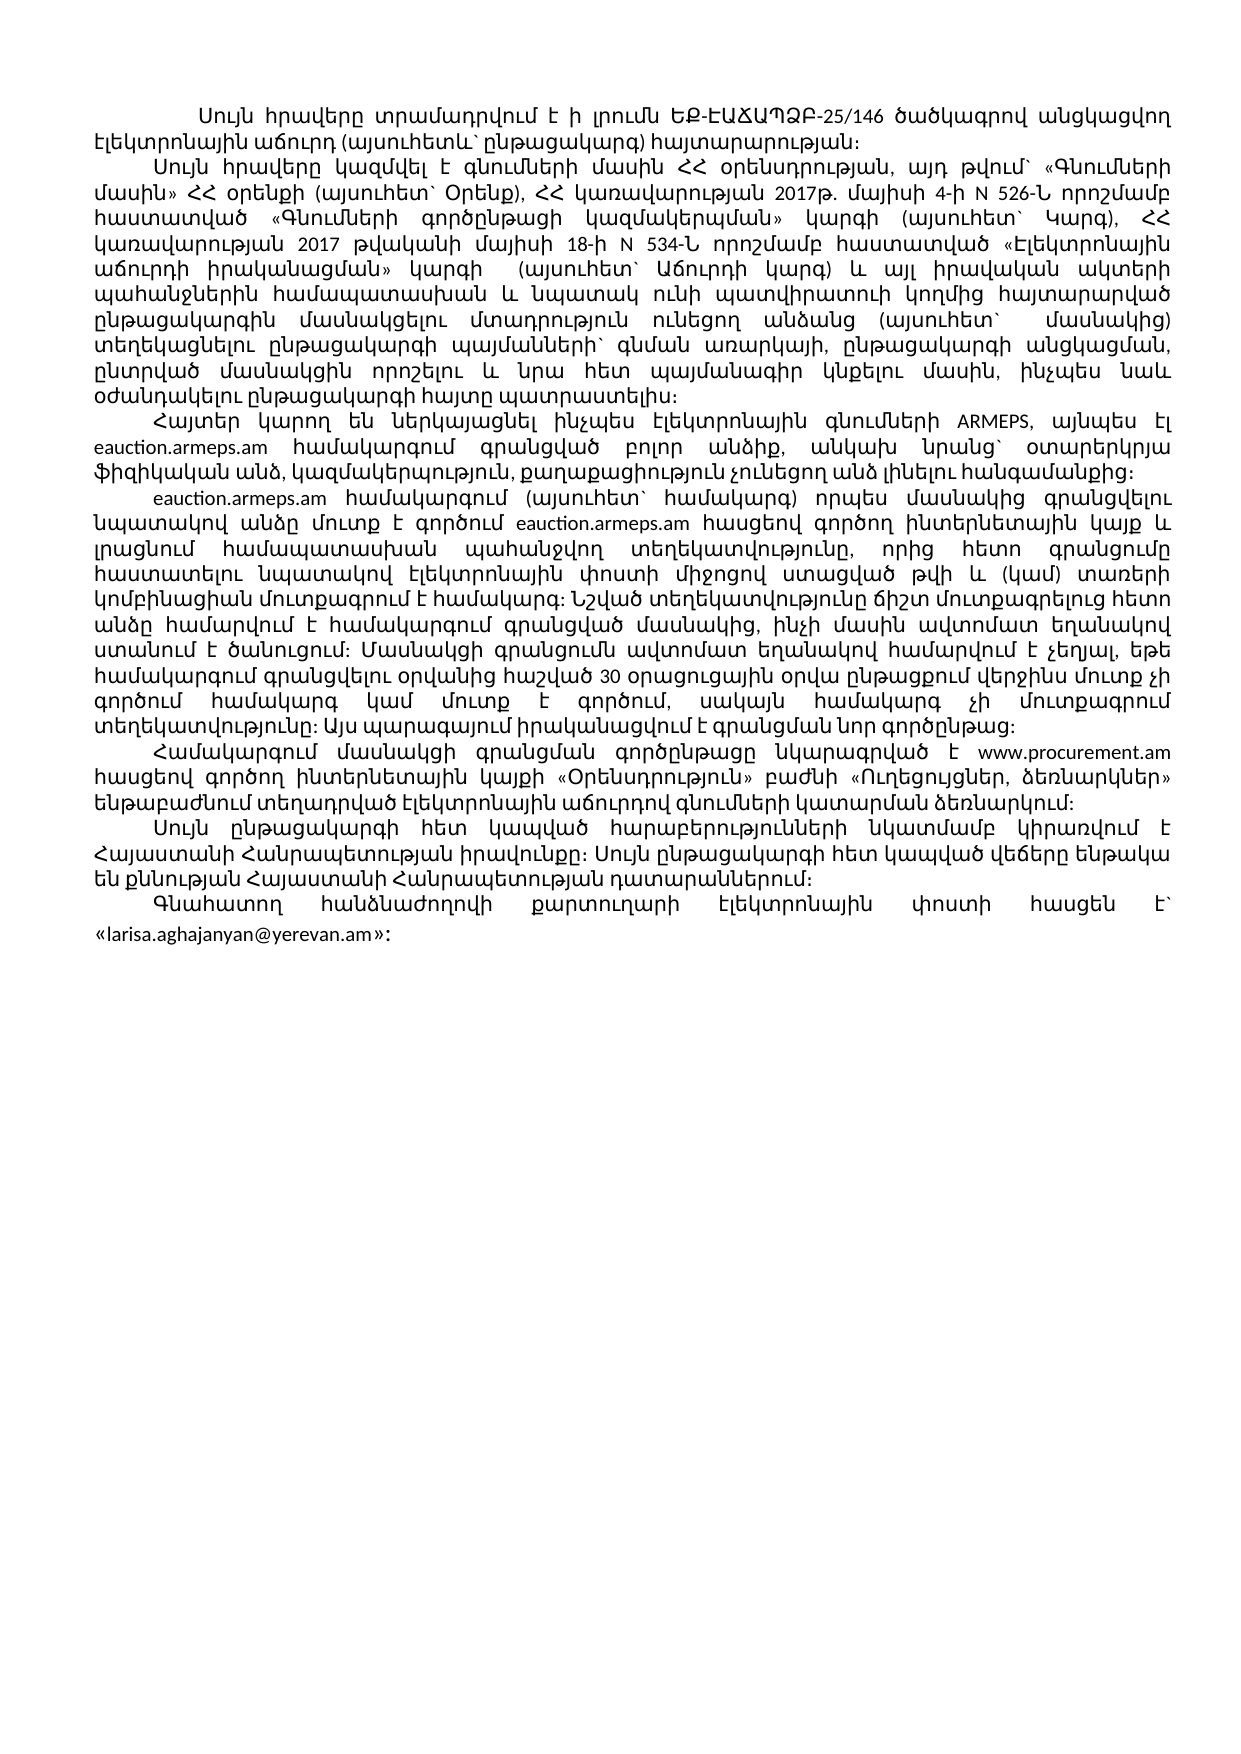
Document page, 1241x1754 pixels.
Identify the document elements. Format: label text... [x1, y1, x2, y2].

text Գնահատող հանձնաժողովի քարտուղարի էլեկտրոնային փոստի հասցեն է` «larisa.aghajanyan@yerevan.am»: [94, 892, 1171, 948]
text Համակարգում մասնակցի գրանցման գործընթացը նկարագրված է www.procurement.am հասցեով գործող ինտերնետային կայքի «Օրենսդրություն» բաժնի «Ուղեցույցներ, ձեռնարկներ» ենթաբաժնում տեղադրված էլեկտրոնային աճուրդով գնումների կատարման ձեռնարկում: [94, 739, 1171, 815]
text Սույն հրավերը կազմվել է գնումների մասին ՀՀ օրենսդրության, այդ թվում` «Գնումների մասին» ՀՀ օրենքի (այսուհետ` Օրենք), ՀՀ կառավարության 2017թ. մայիսի 4-ի N 526-Ն որոշմամբ հաստատված «Գնումների գործընթացի կազմակերպման» կարգի (այսուհետ` Կարգ), ՀՀ կառավարության 2017 թվականի մայիսի 18-ի N 534-Ն որոշմամբ հաստատված «Էլեկտրոնային աճուրդի իրականացման» կարգի (այսուհետ` Աճուրդի կարգ) և այլ իրավական ակտերի պահանջներին համապատասխան և նպատակ ունի պատվիրատուի կողմից հայտարարված ընթացակարգին մասնակցելու մտադրություն ունեցող անձանց (այսուհետ` մասնակից) տեղեկացնելու ընթացակարգի պայմանների` գնման առարկայի, ընթացակարգի անցկացման, ընտրված մասնակցին որոշելու և նրա հետ պայմանագիր կնքելու մասին, ինչպես նաև օժանդակելու ընթացակարգի հայտը պատրաստելիս։ [94, 154, 1171, 409]
text Սույն ընթացակարգի հետ կապված հարաբերությունների նկատմամբ կիրառվում է Հայաստանի Հանրապետության իրավունքը։ Սույն ընթացակարգի հետ կապված վեճերը ենթակա են քննության Հայաստանի Հանրապետության դատարաններում։ [94, 815, 1171, 892]
text Սույն հրավերը տրամադրվում է ի լրումն ԵՔ-ԷԱՃԱՊՁԲ-25/146 ծածկագրով անցկացվող էլեկտրոնային աճուրդ (այսուհետև` ընթացակարգ) հայտարարության։ [94, 104, 1171, 154]
text Հայտեր կարող են ներկայացնել ինչպես էլեկտրոնային գնումների ARMEPS, այնպես էլ eauction.armeps.am համակարգում գրանցված բոլոր անձիք, անկախ նրանց` օտարերկրյա ֆիզիկական անձ, կազմակերպություն, քաղաքացիություն չունեցող անձ լինելու հանգամանքից։ [94, 409, 1171, 485]
text eauction.armeps.am համակարգում (այսուհետ` համակարգ) որպես մասնակից գրանցվելու նպատակով անձը մուտք է գործում eauction.armeps.am հասցեով գործող ինտերնետային կայք և լրացնում համապատասխան պահանջվող տեղեկատվությունը, որից հետո գրանցումը հաստատելու նպատակով էլեկտրոնային փոստի միջոցով ստացված թվի և (կամ) տառերի կոմբինացիան մուտքագրում է համակարգ: Նշված տեղեկատվությունը ճիշտ մուտքագրելուց հետո անձը համարվում է համակարգում գրանցված մասնակից, ինչի մասին ավտոմատ եղանակով ստանում է ծանուցում: Մասնակցի գրանցումն ավտոմատ եղանակով համարվում է չեղյալ, եթե համակարգում գրանցվելու օրվանից հաշված 30 օրացուցային օրվա ընթացքում վերջինս մուտք չի գործում համակարգ կամ մուտք է գործում, սակայն համակարգ չի մուտքագրում տեղեկատվությունը: Այս պարագայում իրականացվում է գրանցման նոր գործընթաց: [94, 485, 1171, 739]
